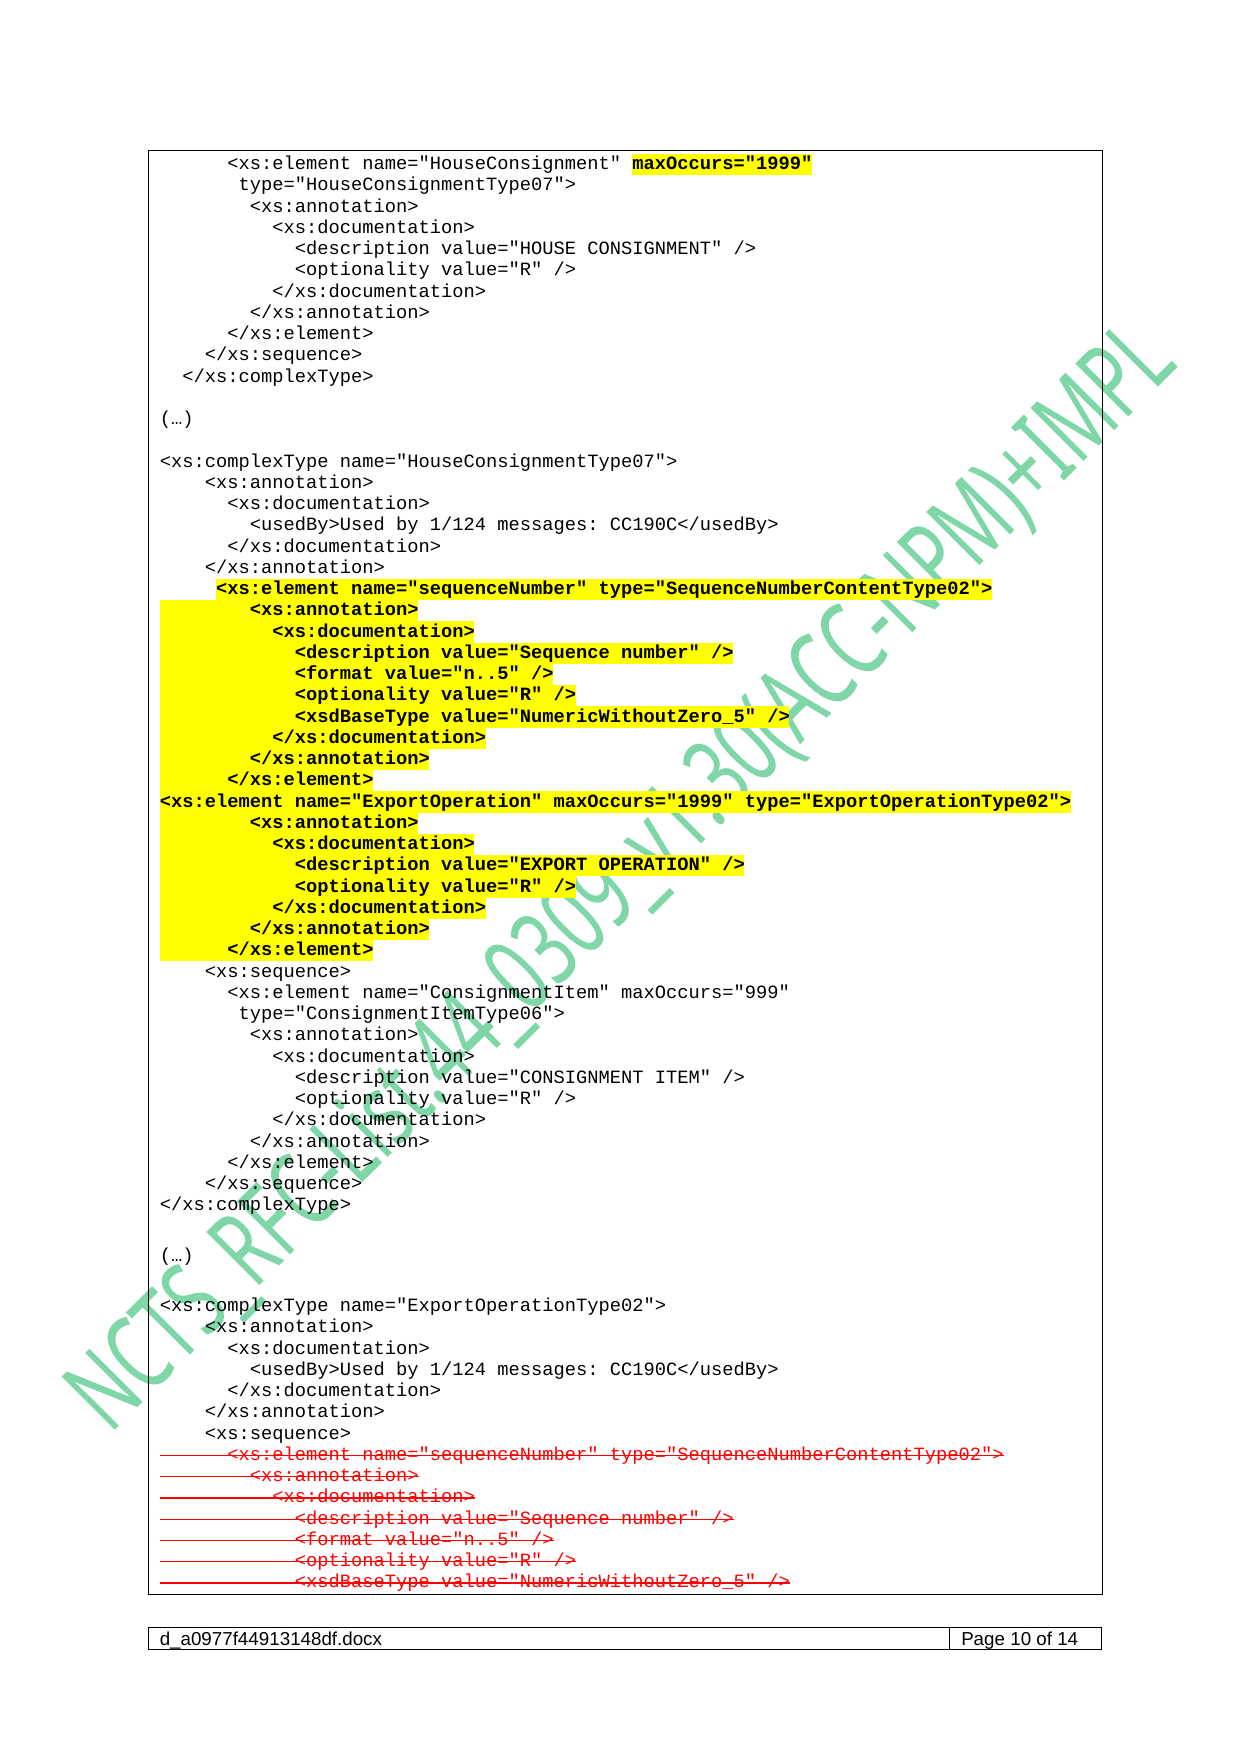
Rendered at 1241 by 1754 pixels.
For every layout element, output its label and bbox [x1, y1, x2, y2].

table_header [149, 151, 1102, 1593]
